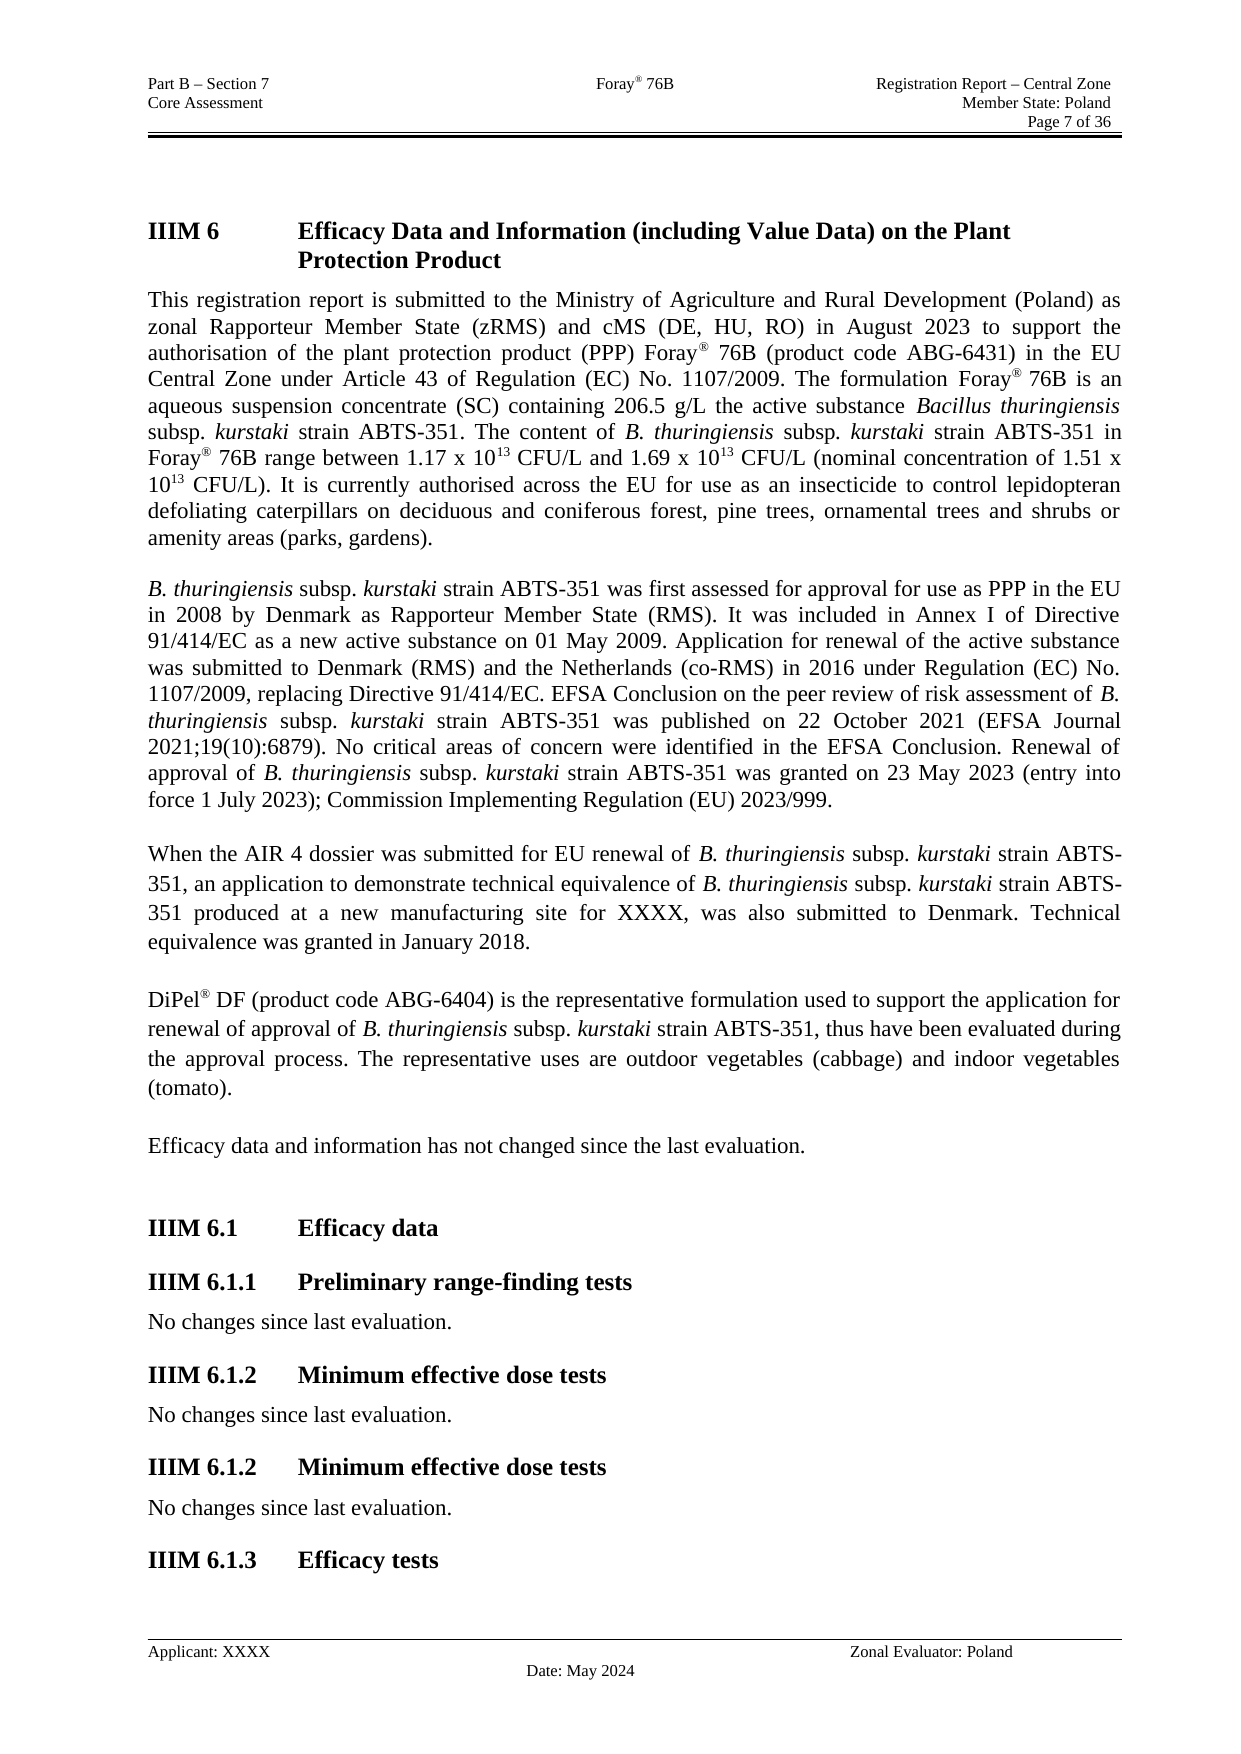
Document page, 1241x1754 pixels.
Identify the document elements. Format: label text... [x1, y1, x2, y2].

text IIIM 6.1.3 Efficacy tests [148, 1545, 1122, 1574]
text DiPel® DF (product code ABG-6404) is the representative formulation used to support the application for renewal of approval of B. thuringiensis subsp. kurstaki strain ABTS-351, thus have been evaluated during the approval process. The representative uses are outdoor vegetables (cabbage) and indoor vegetables (tomato). [148, 984, 1122, 1101]
text IIIM 6.1.2 Minimum effective dose tests [148, 1452, 1122, 1481]
text No changes since last evaluation. [148, 1401, 1122, 1427]
text Efficacy data and information has not changed since the last evaluation. [148, 1130, 1122, 1159]
text No changes since last evaluation. [148, 1494, 1122, 1520]
text B. thuringiensis subsp. kurstaki strain ABTS-351 was first assessed for approval for use as PPP in the EU in 2008 by Denmark as Rapporteur Member State (RMS). It was included in Annex I of Directive 91/414/EC as a new active substance on 01 May 2009. Application for renewal of the active substance was submitted to Denmark (RMS) and the Netherlands (co-RMS) in 2016 under Regulation (EC) No. 1107/2009, replacing Directive 91/414/EC. EFSA Conclusion on the peer review of risk assessment of B. thuringiensis subsp. kurstaki strain ABTS-351 was published on 22 October 2021 (EFSA Journal 2021;19(10):6879). No critical areas of concern were identified in the EFSA Conclusion. Renewal of approval of B. thuringiensis subsp. kurstaki strain ABTS-351 was granted on 23 May 2023 (entry into force 1 July 2023); Commission Implementing Regulation (EU) 2023/999. [148, 575, 1122, 812]
text This registration report is submitted to the Ministry of Agriculture and Rural Development (Poland) as zonal Rapporteur Member State (zRMS) and cMS (DE, HU, RO) in August 2023 to support the authorisation of the plant protection product (PPP) Foray® 76B (product code ABG-6431) in the EU Central Zone under Article 43 of Regulation (EC) No. 1107/2009. The formulation Foray® 76B is an aqueous suspension concentrate (SC) containing 206.5 g/L the active substance Bacillus thuringiensis subsp. kurstaki strain ABTS-351. The content of B. thuringiensis subsp. kurstaki strain ABTS-351 in Foray® 76B range between 1.17 x 1013 CFU/L and 1.69 x 1013 CFU/L (nominal concentration of 1.51 x 1013 CFU/L). It is currently authorised across the EU for use as an insecticide to control lepidopteran defoliating caterpillars on deciduous and coniferous forest, pine trees, ornamental trees and shrubs or amenity areas (parks, gardens). [148, 286, 1122, 550]
text IIIM 6.1.2 Minimum effective dose tests [148, 1360, 1122, 1388]
text IIIM 6.1.1 Preliminary range-finding tests [148, 1267, 1122, 1296]
text IIIM 6.1 Efficacy data [148, 1213, 1122, 1242]
text IIIM 6 Efficacy Data and Information (including Value Data) on the Plant Protection Product [148, 216, 1122, 274]
text When the AIR 4 dossier was submitted for EU renewal of B. thuringiensis subsp. kurstaki strain ABTS-351, an application to demonstrate technical equivalence of B. thuringiensis subsp. kurstaki strain ABTS-351 produced at a new manufacturing site for XXXX, was also submitted to Denmark. Technical equivalence was granted in January 2018. [148, 838, 1122, 955]
text No changes since last evaluation. [148, 1308, 1122, 1335]
